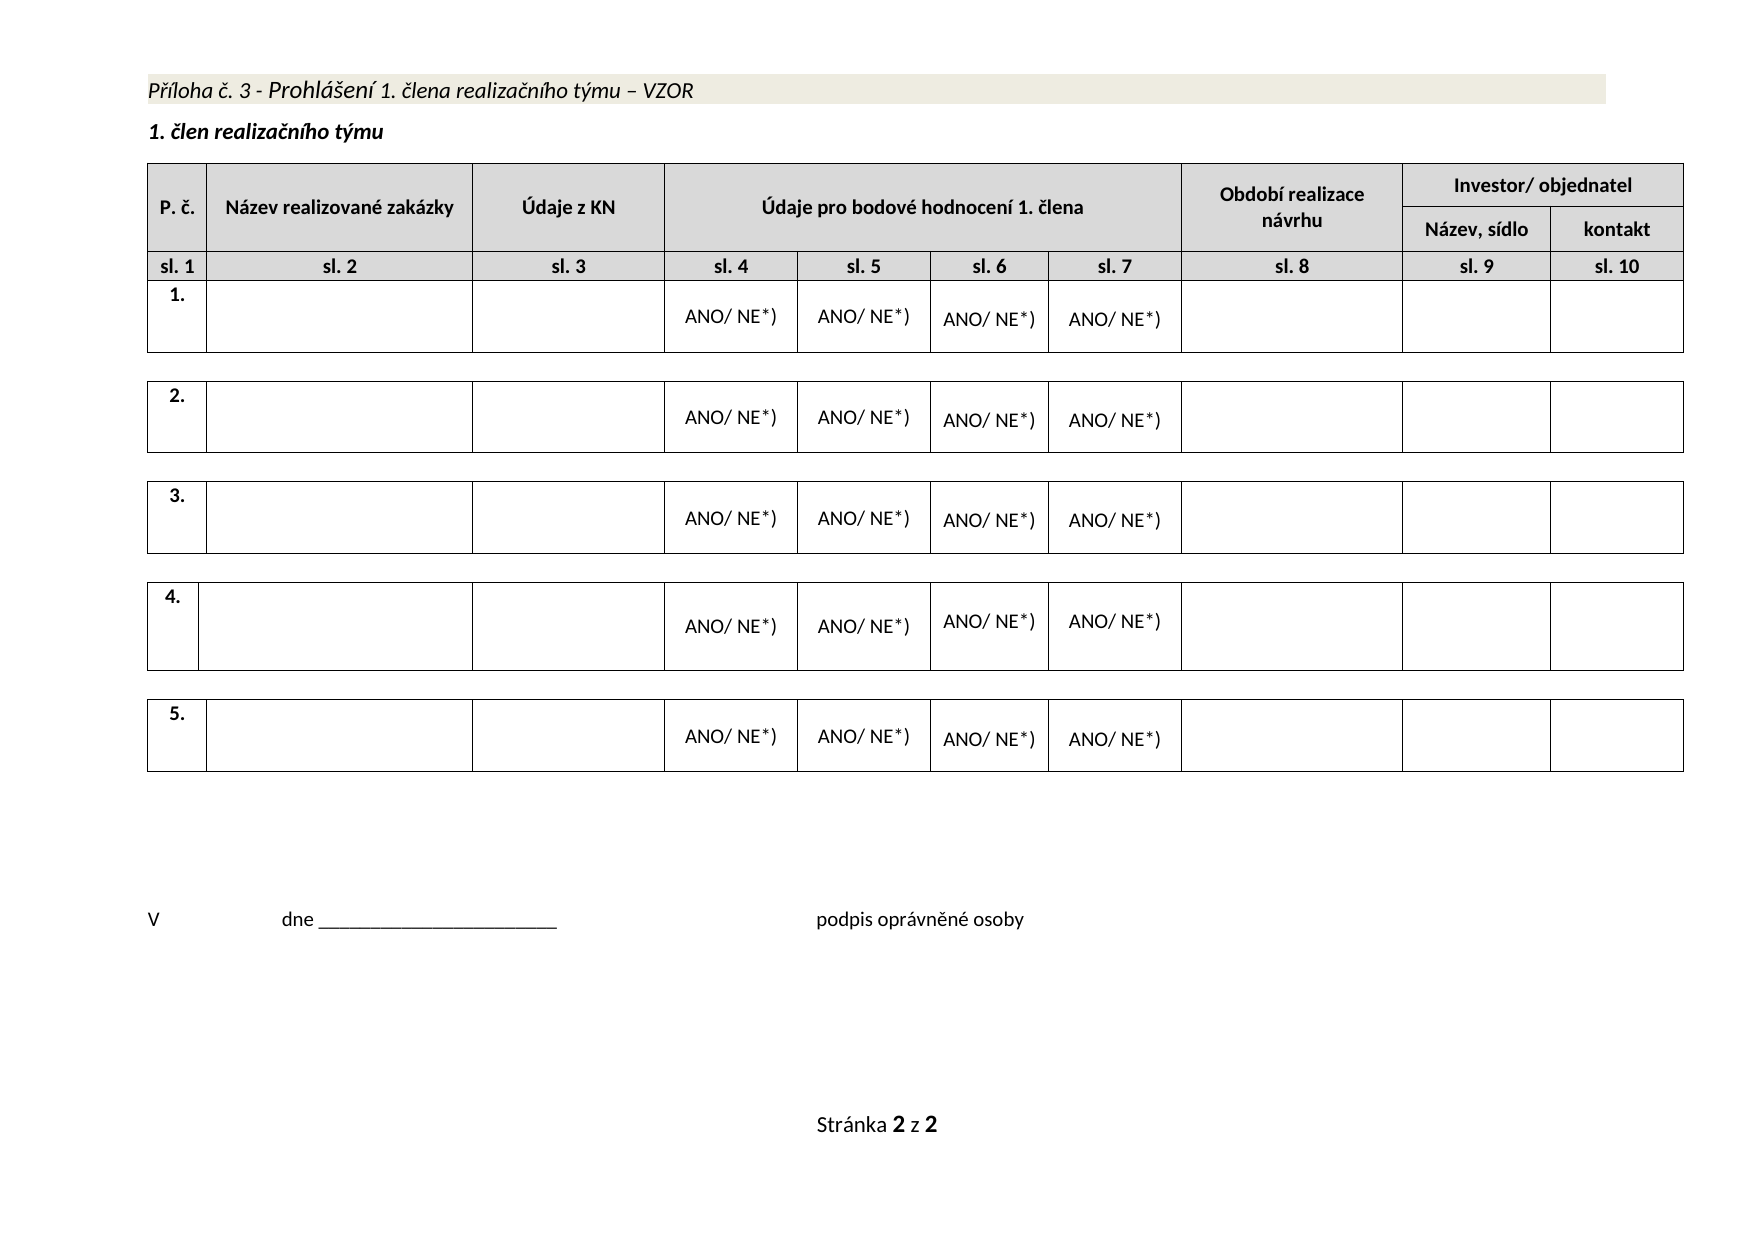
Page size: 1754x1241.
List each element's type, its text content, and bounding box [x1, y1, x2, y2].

table_header [1182, 482, 1402, 553]
table_header Údaje z KN [473, 164, 664, 251]
table_cell sl. 9 [1403, 252, 1550, 280]
table_cell [1182, 281, 1402, 352]
table_cell ANO/ NE*) [1049, 281, 1181, 352]
table_cell ANO/ NE*) [665, 281, 797, 352]
table_header ANO/ NE*) [931, 382, 1048, 452]
table_header [1551, 700, 1683, 771]
table_header [473, 583, 664, 670]
table_header Údaje pro bodové hodnocení 1. člena [665, 164, 1181, 251]
table_cell sl. 4 [665, 252, 797, 280]
table_header ANO/ NE*) [931, 482, 1048, 553]
table_header [199, 583, 472, 670]
table_header ANO/ NE*) [931, 583, 1048, 670]
table_header ANO/ NE*) [1049, 482, 1181, 553]
table_header 4. [148, 583, 198, 670]
table_header ANO/ NE*) [798, 700, 930, 771]
table_header ANO/ NE*) [1049, 583, 1181, 670]
table_header ANO/ NE*) [1049, 382, 1181, 452]
table_header ANO/ NE*) [665, 382, 797, 452]
table_header ANO/ NE*) [665, 583, 797, 670]
table_cell [1403, 281, 1550, 352]
table_header [1403, 583, 1550, 670]
table_header ANO/ NE*) [665, 482, 797, 553]
table_cell sl. 1 [148, 252, 206, 280]
table_header ANO/ NE*) [798, 382, 930, 452]
table_cell sl. 5 [798, 252, 930, 280]
table_header ANO/ NE*) [931, 700, 1048, 771]
table_header 3. [148, 482, 206, 553]
text V dne _______________________ podpis oprávněné osoby [148, 907, 1606, 932]
table_cell 1. [148, 281, 206, 352]
table_cell [207, 281, 472, 352]
table_header [207, 482, 472, 553]
table_header [473, 482, 664, 553]
table_header [1182, 700, 1402, 771]
table_header [1551, 482, 1683, 553]
table_header [207, 382, 472, 452]
table_header [473, 382, 664, 452]
table_cell Název, sídlo [1403, 207, 1550, 251]
table_header [1403, 700, 1550, 771]
table_cell sl. 6 [931, 252, 1048, 280]
table_header [1182, 583, 1402, 670]
table_cell kontakt [1551, 207, 1683, 251]
table_header 5. [148, 700, 206, 771]
table_header [473, 700, 664, 771]
table_header P. č. [148, 164, 206, 251]
table_cell sl. 7 [1049, 252, 1181, 280]
table_cell sl. 10 [1551, 252, 1683, 280]
table_header ANO/ NE*) [798, 482, 930, 553]
table_header [1551, 382, 1683, 452]
table_header Název realizované zakázky [207, 164, 472, 251]
table_cell ANO/ NE*) [798, 281, 930, 352]
table_header [1551, 583, 1683, 670]
table_header Období realizace návrhu [1182, 164, 1402, 251]
table_cell ANO/ NE*) [931, 281, 1048, 352]
table_cell [1551, 281, 1683, 352]
table_cell sl. 8 [1182, 252, 1402, 280]
table_header [1182, 382, 1402, 452]
table_header [1403, 482, 1550, 553]
table_cell sl. 2 [207, 252, 472, 280]
table_cell sl. 3 [473, 252, 664, 280]
table_header ANO/ NE*) [1049, 700, 1181, 771]
table_header ANO/ NE*) [665, 700, 797, 771]
table_header 2. [148, 382, 206, 452]
table_header ANO/ NE*) [798, 583, 930, 670]
table_cell [473, 281, 664, 352]
table_header [1403, 382, 1550, 452]
table_header Investor/ objednatel [1403, 164, 1683, 206]
table_header [207, 700, 472, 771]
